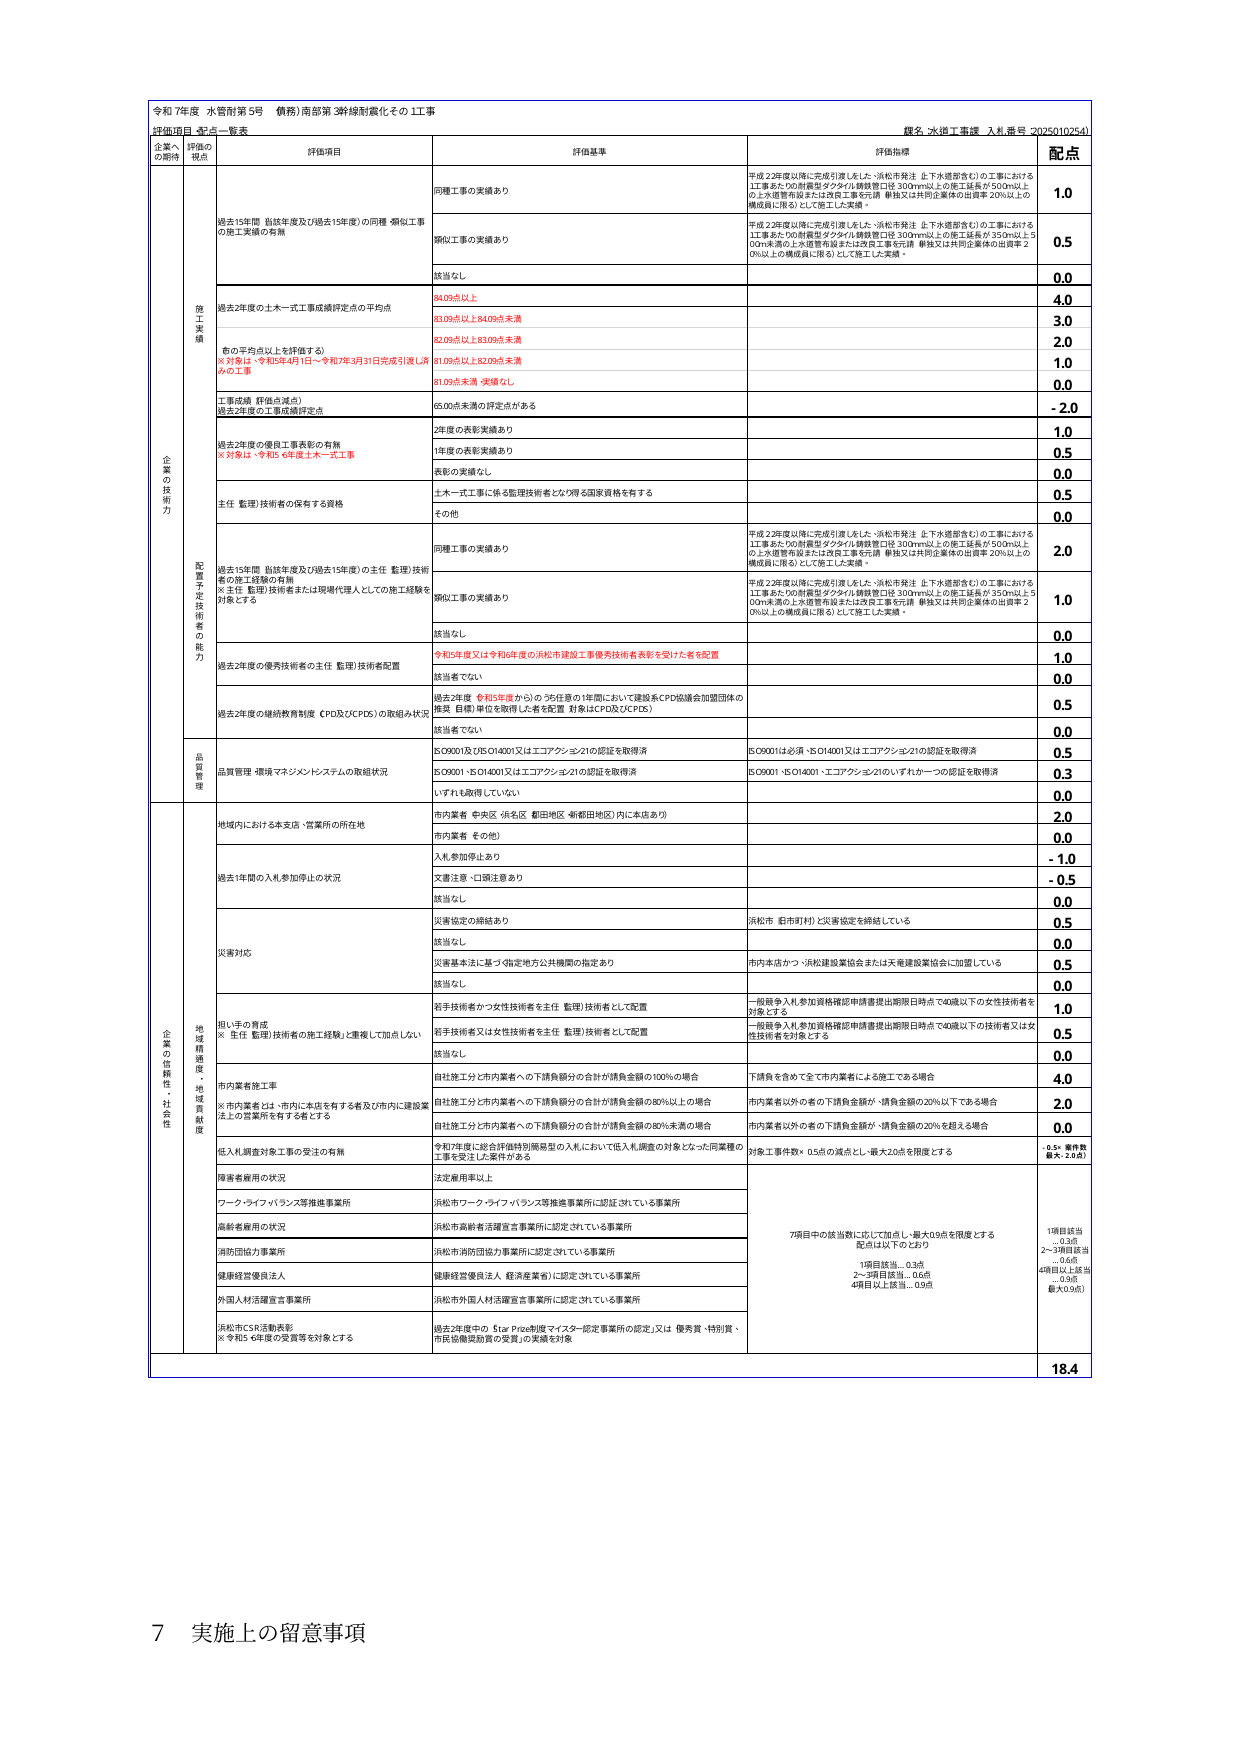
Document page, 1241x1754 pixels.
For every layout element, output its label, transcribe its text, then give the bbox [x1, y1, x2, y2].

text ７ 実施上の留意事項 [148, 1616, 1092, 1648]
